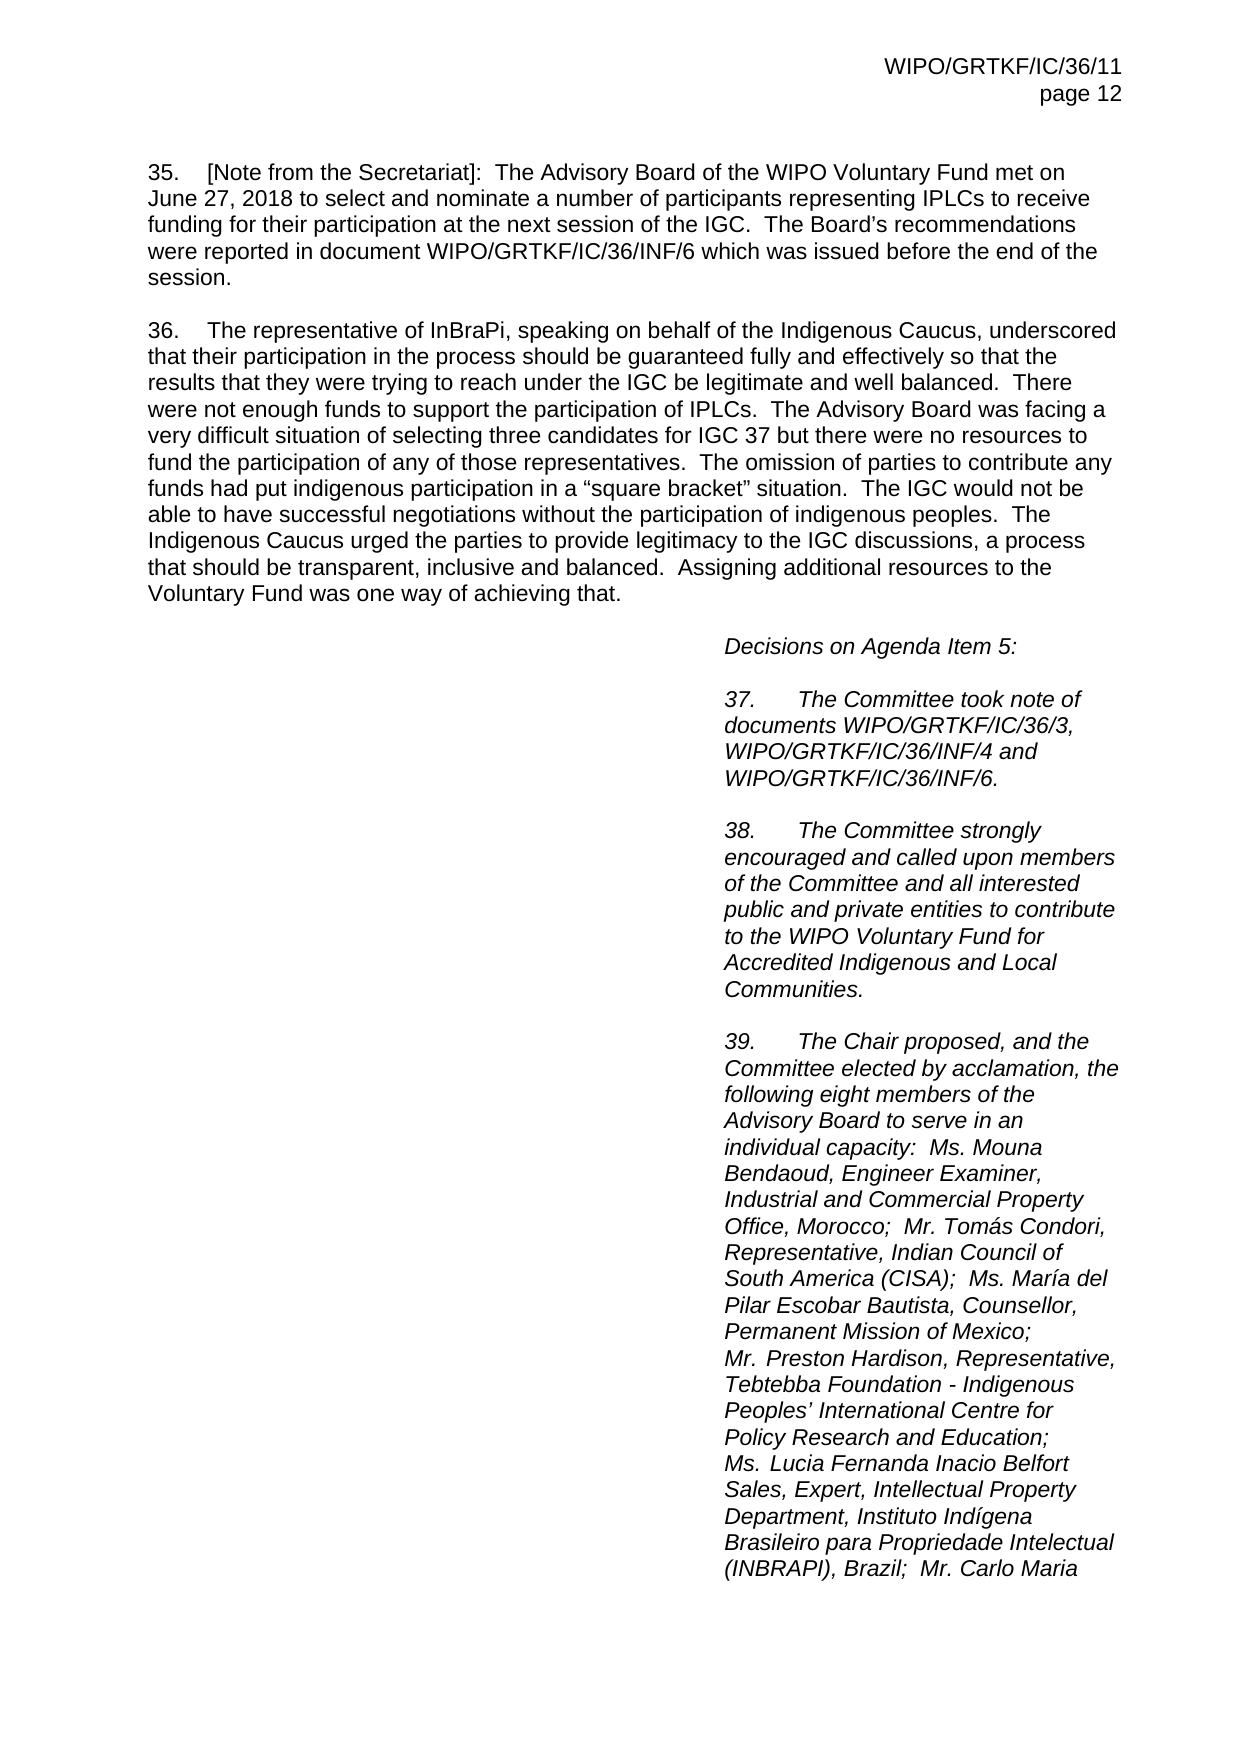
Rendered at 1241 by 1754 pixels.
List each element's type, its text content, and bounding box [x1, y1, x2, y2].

list The Committee took note of documents WIPO/GRTKF/IC/36/3, WIPO/GRTKF/IC/36/INF/4 and WIPO/GRTKF/IC/36/INF/6. [724, 686, 1122, 791]
list The representative of InBraPi, speaking on behalf of the Indigenous Caucus, underscored that their participation in the process should be guaranteed fully and effectively so that the results that they were trying to reach under the IGC be legitimate and well balanced. There were not enough funds to support the participation of IPLCs. The Advisory Board was facing a very difficult situation of selecting three candidates for IGC 37 but there were no resources to fund the participation of any of those representatives. The omission of parties to contribute any funds had put indigenous participation in a “square bracket” situation. The IGC would not be able to have successful negotiations without the participation of indigenous peoples. The Indigenous Caucus urged the parties to provide legitimacy to the IGC discussions, a process that should be transparent, inclusive and balanced. Assigning additional resources to the Voluntary Fund was one way of achieving that. [148, 317, 1122, 607]
list [Note from the Secretariat]: The Advisory Board of the WIPO Voluntary Fund met on June 27, 2018 to select and nominate a number of participants representing IPLCs to receive funding for their participation at the next session of the IGC. The Board’s recommendations were reported in document WIPO/GRTKF/IC/36/INF/6 which was issued before the end of the session. [148, 158, 1122, 290]
list Decisions on Agenda Item 5: [724, 633, 1122, 659]
list The Committee strongly encouraged and called upon members of the Committee and all interested public and private entities to contribute to the WIPO Voluntary Fund for Accredited Indigenous and Local Communities. [724, 817, 1122, 1002]
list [724, 1028, 1122, 1582]
